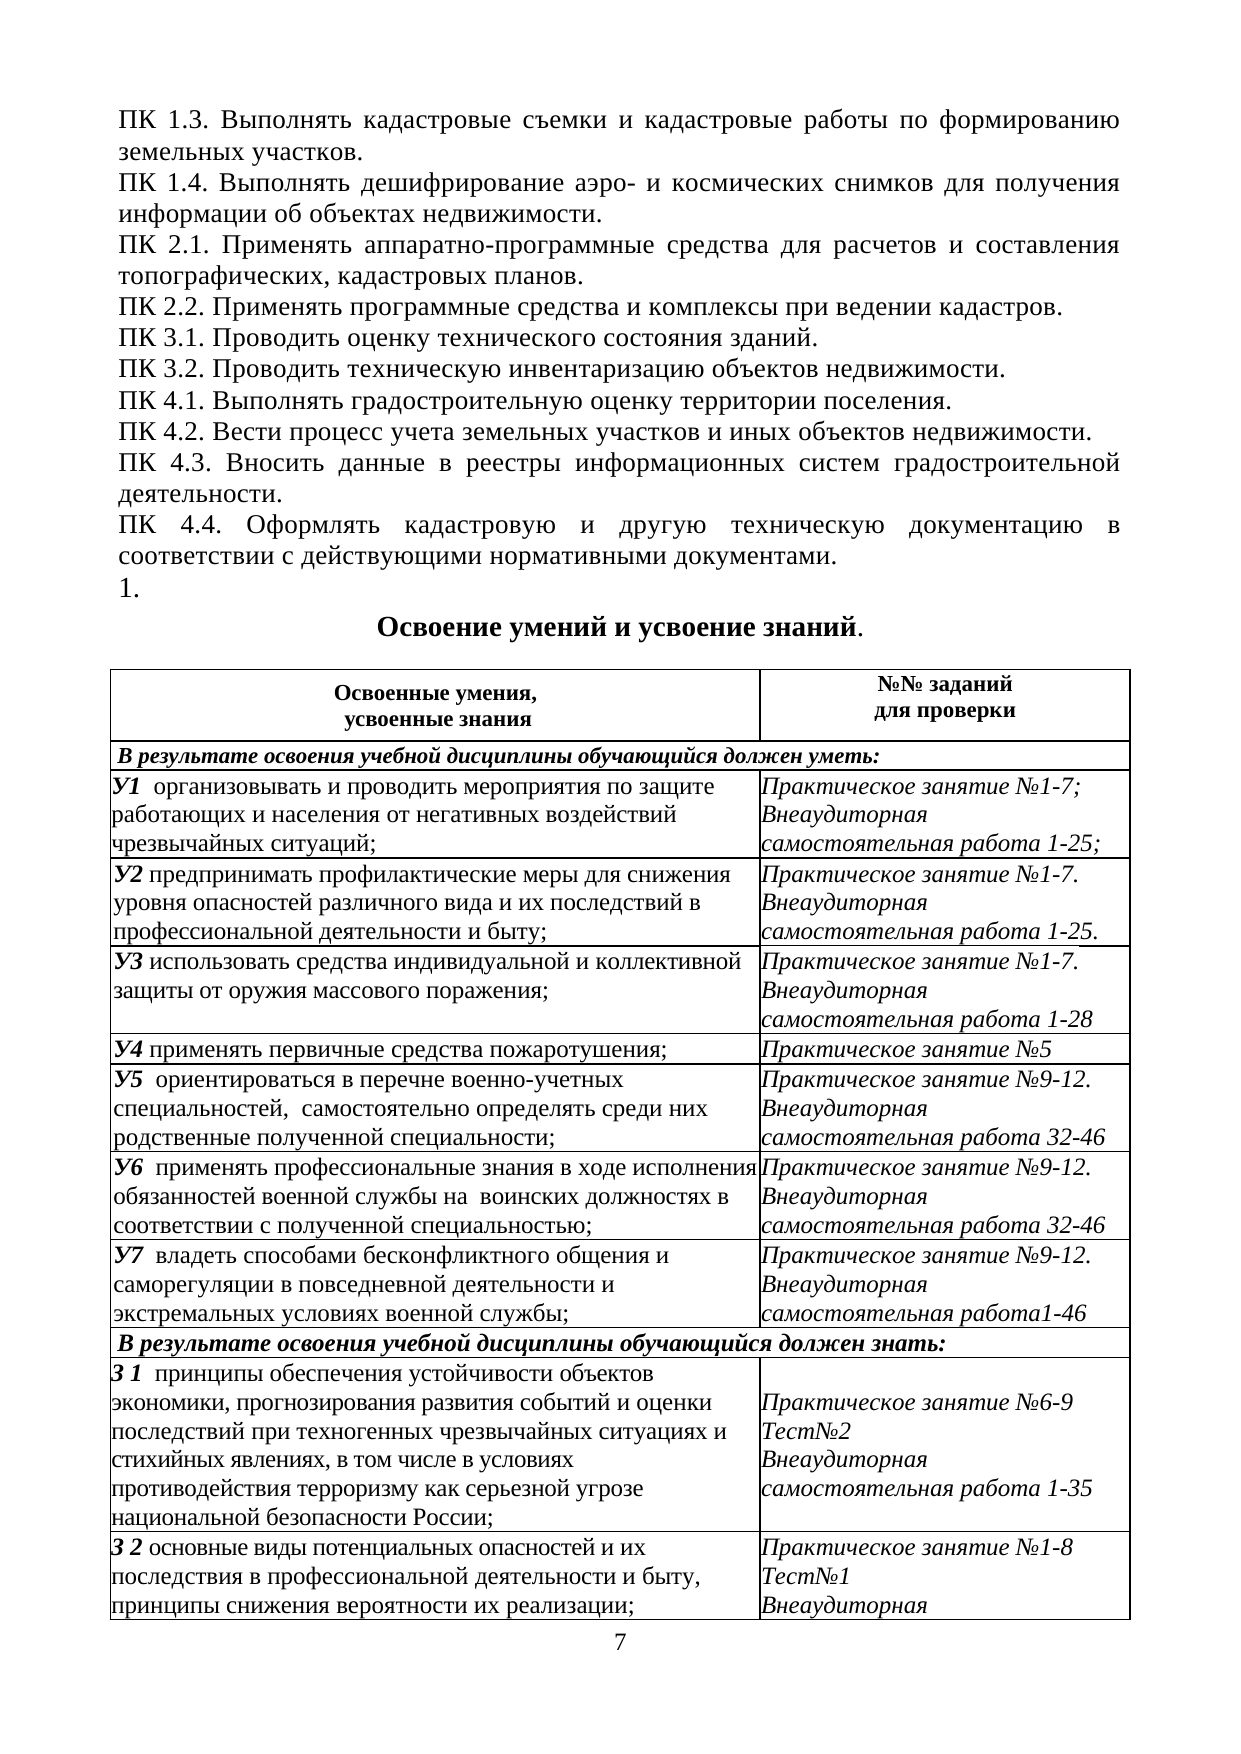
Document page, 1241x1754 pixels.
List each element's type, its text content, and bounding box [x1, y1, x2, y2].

text ПК 1.4. Выполнять дешифрирование аэро- и космических снимков для получения информации об объектах недвижимости. [118, 166, 1122, 228]
text ПК 4.3. Вносить данные в реестры информационных систем градостроительной деятельности. [118, 446, 1122, 508]
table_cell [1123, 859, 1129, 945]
table_cell Практическое занятие №1-8 Тест№1 Внеаудиторная самостоятельная работа1-35 [761, 1532, 1129, 1619]
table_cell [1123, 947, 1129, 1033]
text ПК 4.2. Вести процесс учета земельных участков и иных объектов недвижимости. [118, 415, 1122, 446]
text Освоение умений и усвоение знаний. [118, 609, 1122, 643]
text ПК 3.1. Проводить оценку технического состояния зданий. [118, 321, 1122, 353]
text ПК 2.2. Применять программные средства и комплексы при ведении кадастров. [118, 290, 1122, 321]
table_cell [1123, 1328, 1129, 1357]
table_cell В результате освоения учебной дисциплины обучающийся должен уметь: [111, 742, 1129, 769]
table_header Освоенные умения, усвоенные знания [111, 670, 759, 740]
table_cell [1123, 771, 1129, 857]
text ПК 3.2. Проводить техническую инвентаризацию объектов недвижимости. [118, 353, 1122, 384]
text ПК 2.1. Применять аппаратно-программные средства для расчетов и составления топографических, кадастровых планов. [118, 228, 1122, 290]
text ПК 4.1. Выполнять градостроительную оценку территории поселения. [118, 384, 1122, 415]
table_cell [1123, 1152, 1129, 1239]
table_cell Практическое занятие №6-9 Тест№2 Внеаудиторная самостоятельная работа 1-35 [761, 1358, 1129, 1531]
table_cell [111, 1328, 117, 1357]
text ПК 1.3. Выполнять кадастровые съемки и кадастровые работы по формированию земельных участков. [118, 103, 1122, 166]
table_header №№ заданий для проверки [761, 670, 1129, 740]
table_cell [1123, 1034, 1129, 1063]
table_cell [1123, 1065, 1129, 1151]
text ПК 4.4. Оформлять кадастровую и другую техническую документацию в соответствии с действующими нормативными документами. [118, 508, 1122, 571]
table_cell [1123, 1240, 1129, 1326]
